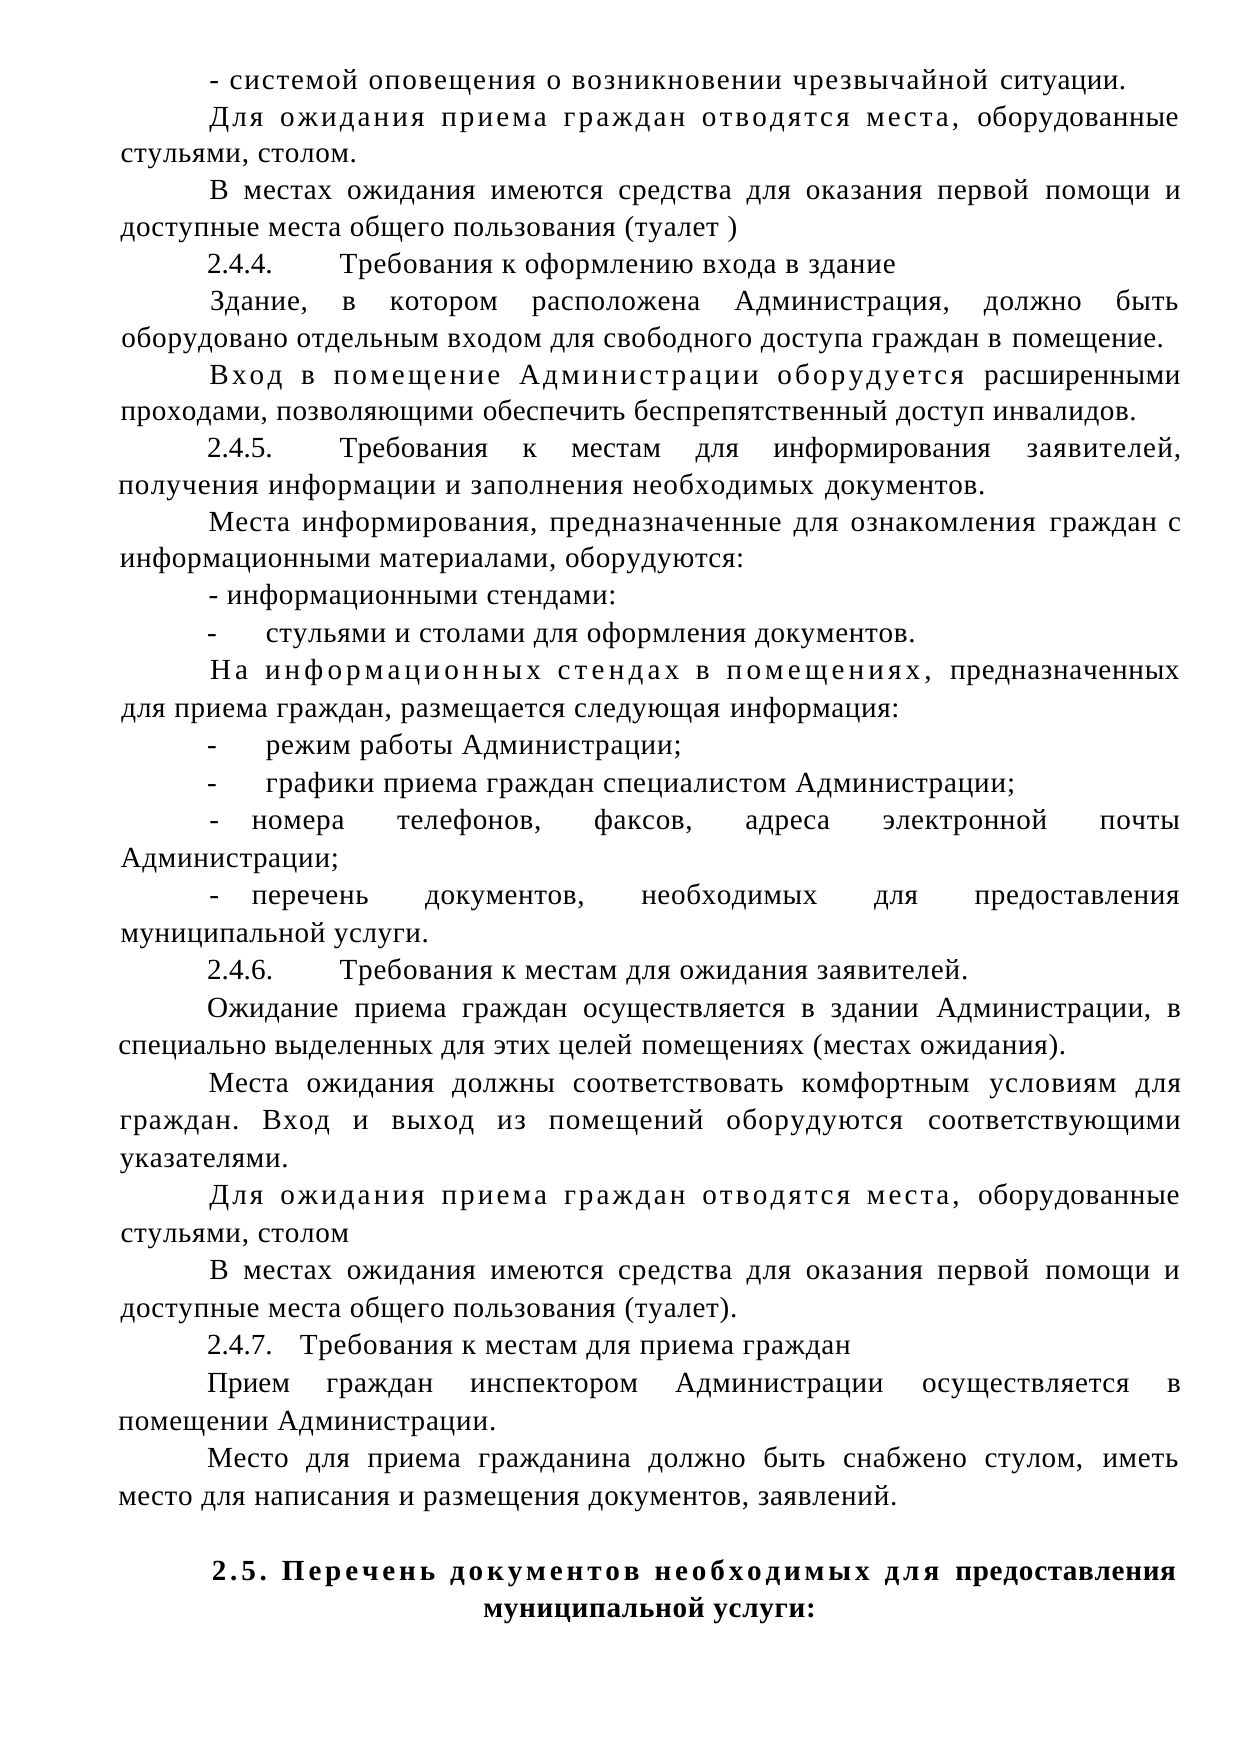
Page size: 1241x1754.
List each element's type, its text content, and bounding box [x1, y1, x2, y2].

text Места информирования, предназначенные для ознакомления граждан с информационными материалами, оборудуются: [119, 502, 1181, 575]
text 2.4.4. Требования к оформлению входа в здание [118, 244, 1181, 281]
list номера телефонов, факсов, адреса электронной почты Администрации; [120, 799, 1181, 874]
text Места ожидания должны соответствовать комфортным условиям для граждан. Вход и выход из помещений оборудуются соответствующими указателями. [119, 1062, 1181, 1174]
text 2.4.5. Требования к местам для информирования заявителей, получения информации и заполнения необходимых документов. [118, 428, 1181, 502]
list режим работы Администрации; [118, 724, 1181, 762]
text Для ожидания приема граждан отводятся места, оборудованные стульями, столом [120, 1174, 1180, 1249]
text Вход в помещение Администрации оборудуется расширенными проходами, позволяющими обеспечить беспрепятственный доступ инвалидов. [120, 355, 1180, 428]
text 2.4.6. Требования к местам для ожидания заявителей. [118, 949, 1181, 987]
text - информационными стендами: [119, 575, 1181, 612]
text - системой оповещения о возникновении чрезвычайной ситуации. [120, 59, 1180, 97]
text Здание, в котором расположена Администрация, должно быть оборудовано отдельным входом для свободного доступа граждан в помещение. [121, 281, 1180, 355]
text 2.4.7. Требования к местам для приема граждан [118, 1324, 1181, 1362]
text Прием граждан инспектором Администрации осуществляется в помещении Администрации. [118, 1363, 1181, 1438]
text В местах ожидания имеются средства для оказания первой помощи и доступные места общего пользования (туалет). [120, 1249, 1180, 1324]
text На информационных стендах в помещениях, предназначенных для приема граждан, размещается следующая информация: [121, 649, 1180, 724]
text Для ожидания приема граждан отводятся места, оборудованные стульями, столом. [120, 97, 1179, 170]
list графики приема граждан специалистом Администрации; [118, 762, 1181, 799]
text В местах ожидания имеются средства для оказания первой помощи и доступные места общего пользования (туалет ) [120, 170, 1180, 244]
text Ожидание приема граждан осуществляется в здании Администрации, в специально выделенных для этих целей помещениях (местах ожидания). [118, 987, 1181, 1062]
text Место для приема гражданина должно быть снабжено стулом, иметь место для написания и размещения документов, заявлений. [118, 1438, 1178, 1513]
list перечень документов, необходимых для предоставления муниципальной услуги. [120, 874, 1181, 949]
text 2.5. Перечень документов необходимых для предоставления муниципальной услуги: [120, 1550, 1179, 1625]
text - стульями и столами для оформления документов. [118, 612, 1181, 649]
